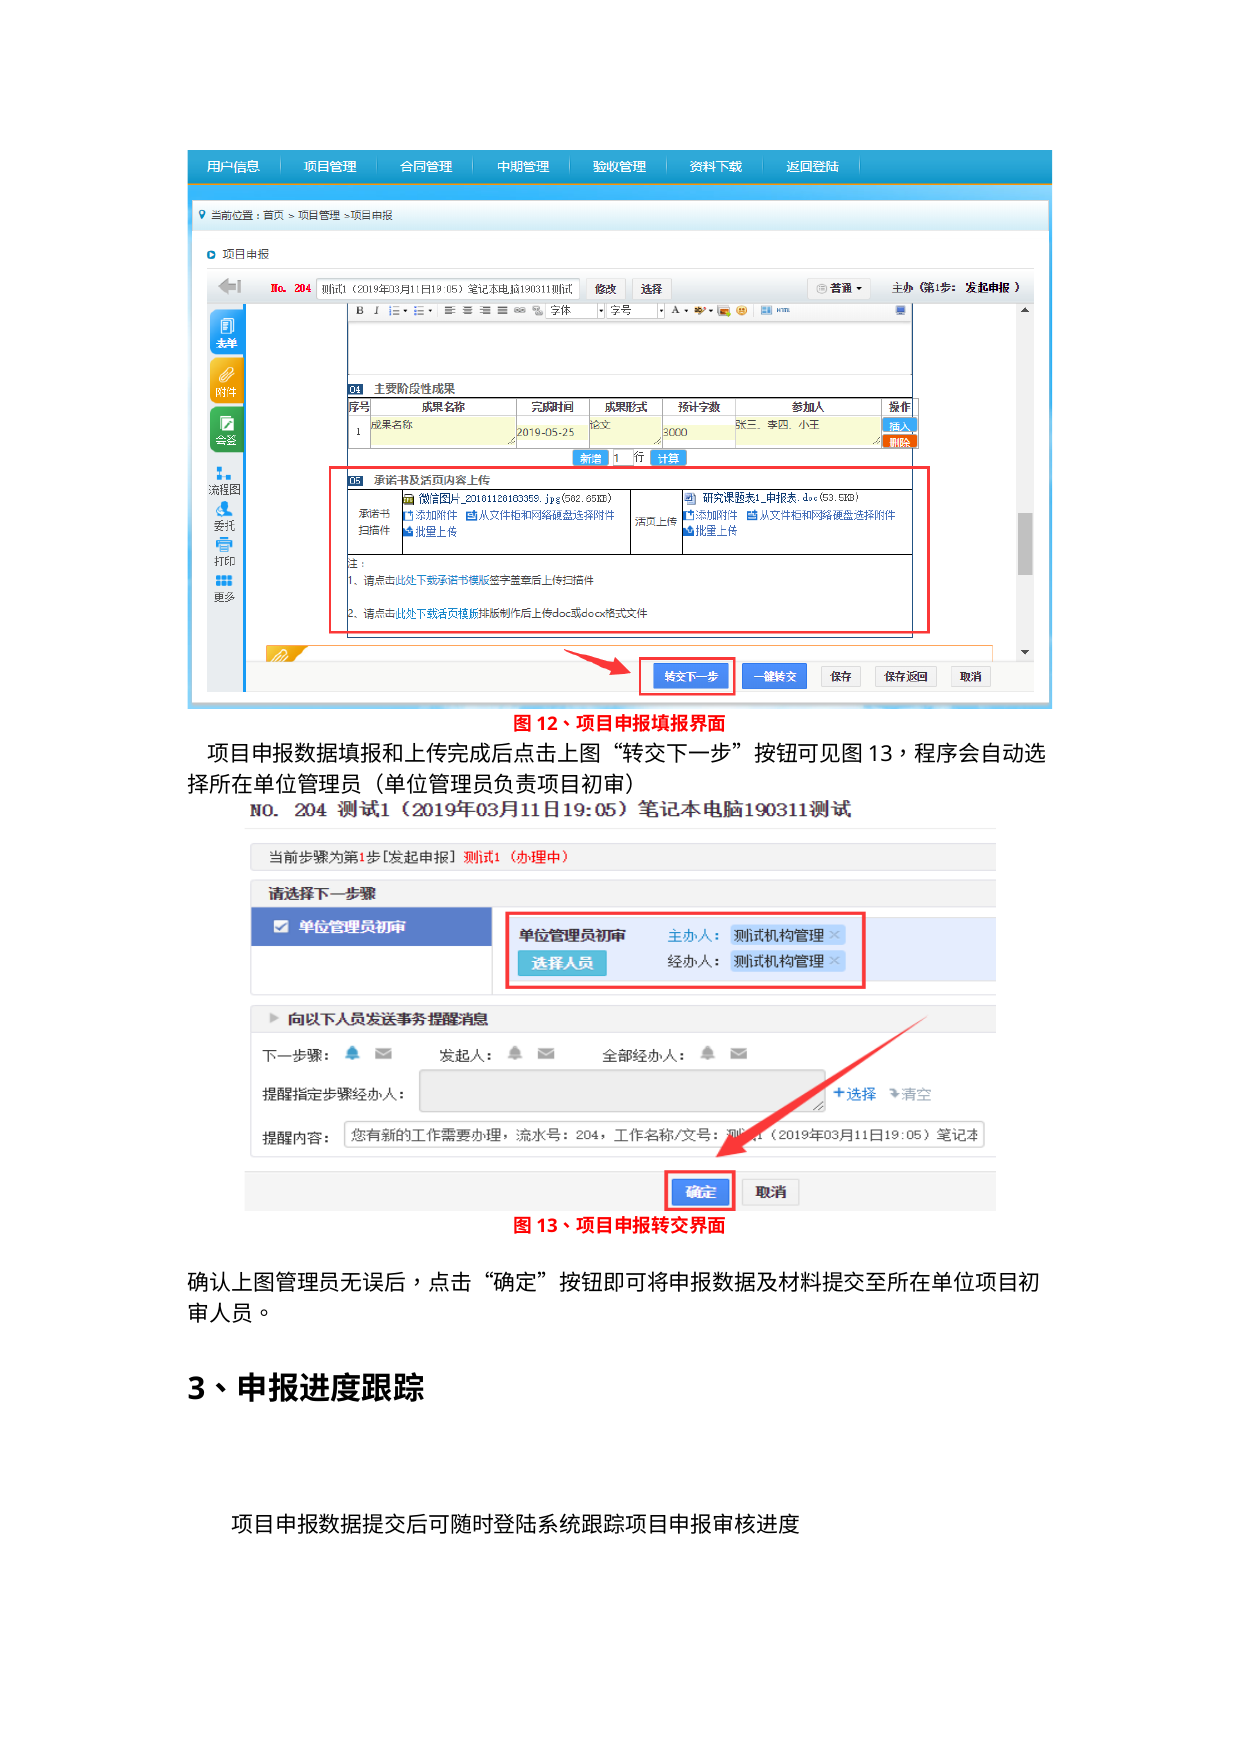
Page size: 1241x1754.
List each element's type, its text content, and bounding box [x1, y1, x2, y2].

text 项目申报数据提交后可随时登陆系统跟踪项目申报审核进度 [187, 1507, 1053, 1539]
picture [187, 150, 1053, 180]
text 图12、项目申报填报界面 [187, 709, 1053, 736]
text 项目申报数据填报和上传完成后点击上图“转交下一步”按钮可见图13，程序会自动选择所在单位管理员（单位管理员负责项目初审） [187, 736, 1053, 799]
picture [187, 184, 1053, 709]
text 3、申报进度跟踪 [187, 1363, 1053, 1409]
text 图13、项目申报转交界面 [187, 1211, 1053, 1238]
text 确认上图管理员无误后，点击“确定”按钮即可将申报数据及材料提交至所在单位项目初审人员。 [187, 1265, 1053, 1328]
picture [244, 798, 996, 1211]
